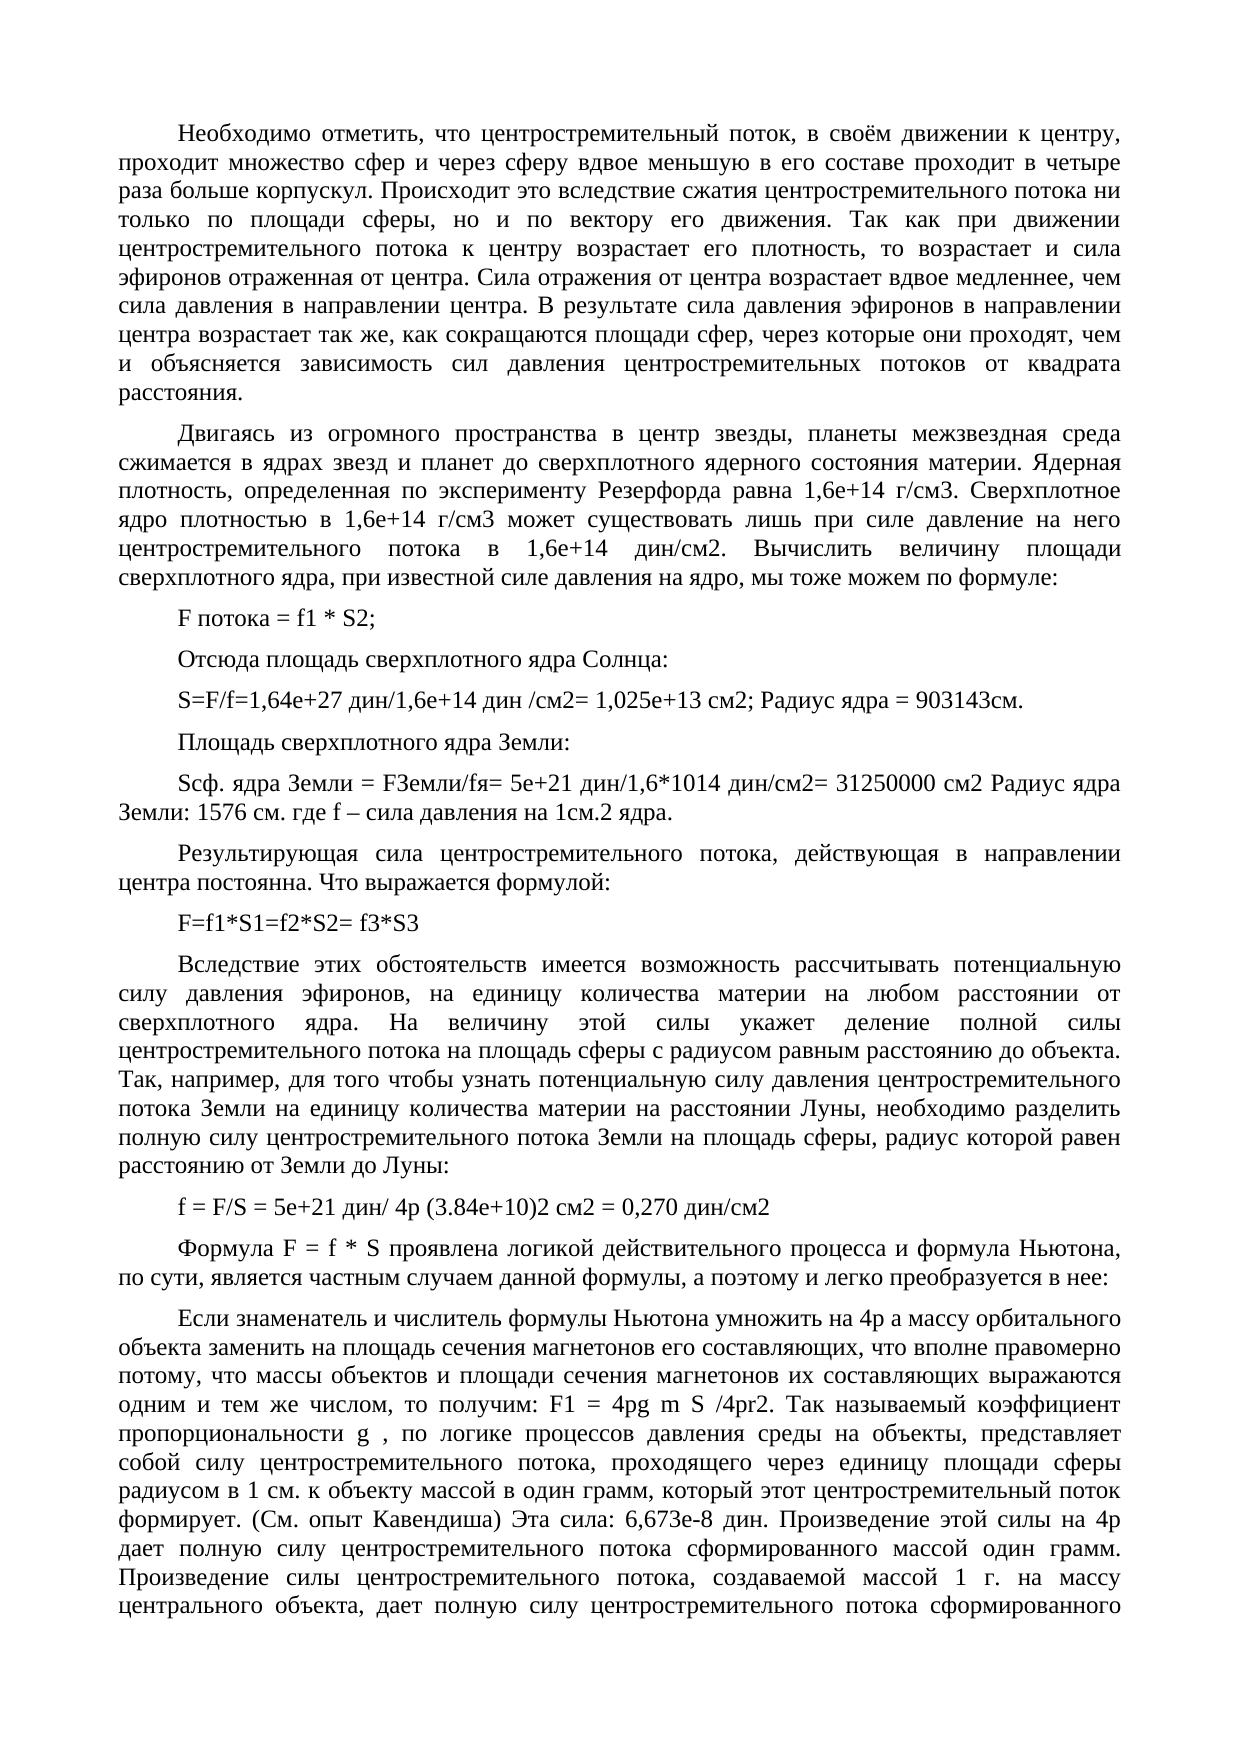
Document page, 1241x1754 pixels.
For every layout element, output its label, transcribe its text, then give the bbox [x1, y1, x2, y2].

text Sсф. ядра Земли = FЗемли/fя= 5е+21 дин/1,6*1014 дин/см2= 31250000 см2 Радиус ядра Земли: 1576 см. где f – сила давления на 1см.2 ядра. [118, 768, 1122, 826]
text Площадь сверхплотного ядра Земли: [118, 727, 1122, 756]
text F потока = f1 * S2; [118, 603, 1122, 632]
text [118, 1303, 1122, 1619]
text S=F/f=1,64е+27 дин/1,6е+14 дин /см2= 1,025e+13 см2; Радиус ядра = 903143см. [118, 686, 1122, 714]
text Двигаясь из огромного пространства в центр звезды, планеты межзвездная среда сжимается в ядрах звезд и планет до сверхплотного ядерного состояния материи. Ядерная плотность, определенная по эксперименту Резерфорда равна 1,6е+14 г/см3. Сверхплотное ядро плотностью в 1,6е+14 г/см3 может существовать лишь при силе давление на него центростремительного потока в 1,6е+14 дин/см2. Вычислить величину площади сверхплотного ядра, при известной силе давления на ядро, мы тоже можем по формуле: [118, 418, 1122, 591]
text Формула F = f * S проявлена логикой действительного процесса и формула Ньютона, по сути, является частным случаем данной формулы, а поэтому и легко преобразуется в нее: [118, 1233, 1122, 1291]
text Отсюда площадь сверхплотного ядра Солнца: [118, 644, 1122, 673]
text Необходимо отметить, что центростремительный поток, в своём движении к центру, проходит множество сфер и через сферу вдвое меньшую в его составе проходит в четыре раза больше корпускул. Происходит это вследствие сжатия центростремительного потока ни только по площади сферы, но и по вектору его движения. Так как при движении центростремительного потока к центру возрастает его плотность, то возрастает и сила эфиронов отраженная от центра. Сила отражения от центра возрастает вдвое медленнее, чем сила давления в направлении центра. В результате сила давления эфиронов в направлении центра возрастает так же, как сокращаются площади сфер, через которые они проходят, чем и объясняется зависимость сил давления центростремительных потоков от квадрата расстояния. [118, 118, 1122, 406]
text f = F/S = 5е+21 дин/ 4р (3.84е+10)2 см2 = 0,270 дин/см2 [118, 1192, 1122, 1221]
text Вследствие этих обстоятельств имеется возможность рассчитывать потенциальную силу давления эфиронов, на единицу количества материи на любом расстоянии от сверхплотного ядра. На величину этой силы укажет деление полной силы центростремительного потока на площадь сферы с радиусом равным расстоянию до объекта. Так, например, для того чтобы узнать потенциальную силу давления центростремительного потока Земли на единицу количества материи на расстоянии Луны, необходимо разделить полную силу центростремительного потока Земли на площадь сферы, радиус которой равен расстоянию от Земли до Луны: [118, 949, 1122, 1179]
text Результирующая сила центростремительного потока, действующая в направлении центра постоянна. Что выражается формулой: [118, 838, 1122, 896]
text F=f1*S1=f2*S2= f3*S3 [118, 908, 1122, 937]
